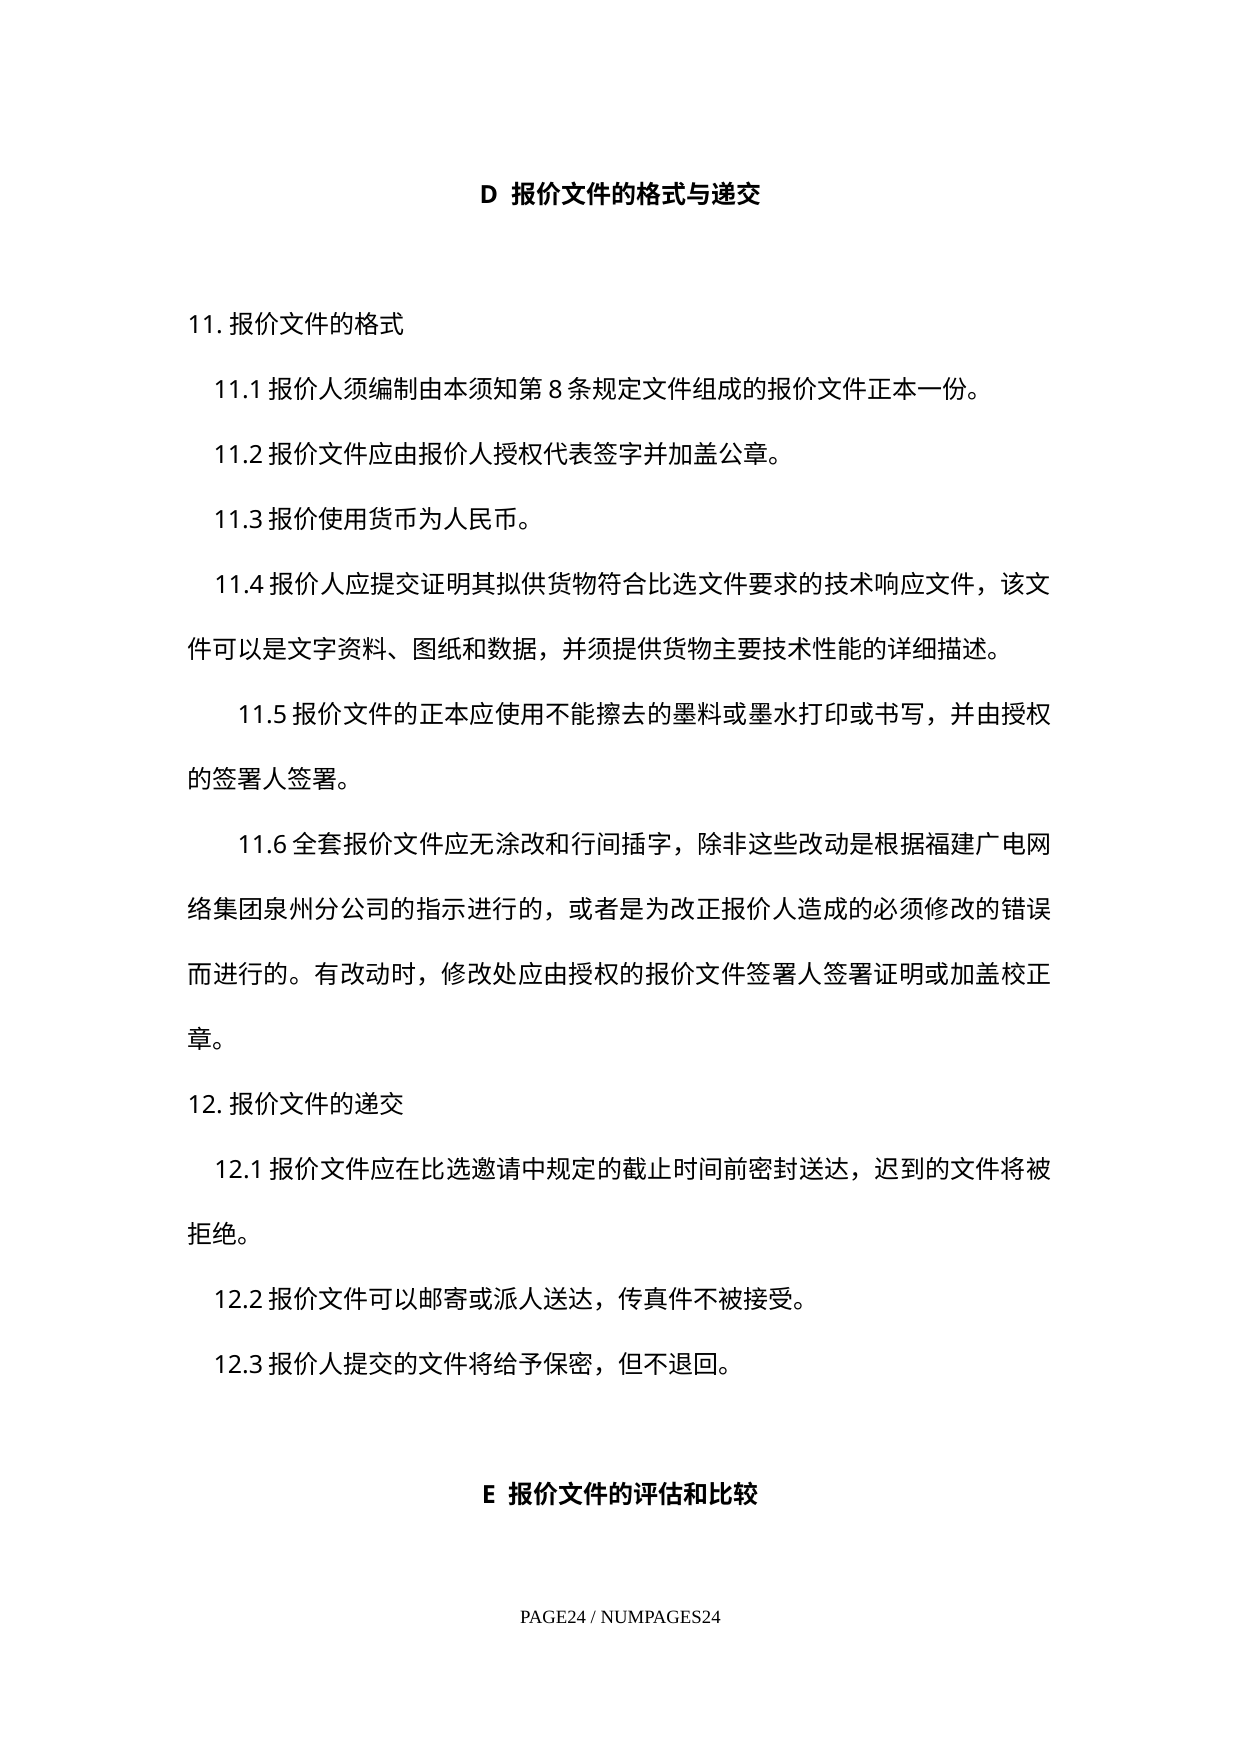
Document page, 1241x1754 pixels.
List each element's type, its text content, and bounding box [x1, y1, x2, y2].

text 12.3报价人提交的文件将给予保密，但不退回。 [187, 1330, 1053, 1395]
text E 报价文件的评估和比较 [187, 1460, 1053, 1525]
text 11.6全套报价文件应无涂改和行间插字，除非这些改动是根据福建广电网络集团泉州分公司的指示进行的，或者是为改正报价人造成的必须修改的错误而进行的。有改动时，修改处应由授权的报价文件签署人签署证明或加盖校正章。 [187, 810, 1053, 1070]
text 11.3报价使用货币为人民币。 [187, 485, 1053, 550]
text 11.1报价人须编制由本须知第8条规定文件组成的报价文件正本一份。 [187, 355, 1053, 420]
text 11.4报价人应提交证明其拟供货物符合比选文件要求的技术响应文件，该文件可以是文字资料、图纸和数据，并须提供货物主要技术性能的详细描述。 [187, 550, 1053, 680]
text 11.2报价文件应由报价人授权代表签字并加盖公章。 [187, 420, 1053, 485]
text 11.5报价文件的正本应使用不能擦去的墨料或墨水打印或书写，并由授权的签署人签署。 [187, 680, 1053, 810]
text 12.1报价文件应在比选邀请中规定的截止时间前密封送达，迟到的文件将被拒绝。 [187, 1135, 1053, 1265]
text 12.2报价文件可以邮寄或派人送达，传真件不被接受。 [187, 1265, 1053, 1330]
text D 报价文件的格式与递交 [187, 160, 1053, 225]
text 12. 报价文件的递交 [187, 1070, 1053, 1135]
text 11. 报价文件的格式 [187, 290, 1053, 355]
